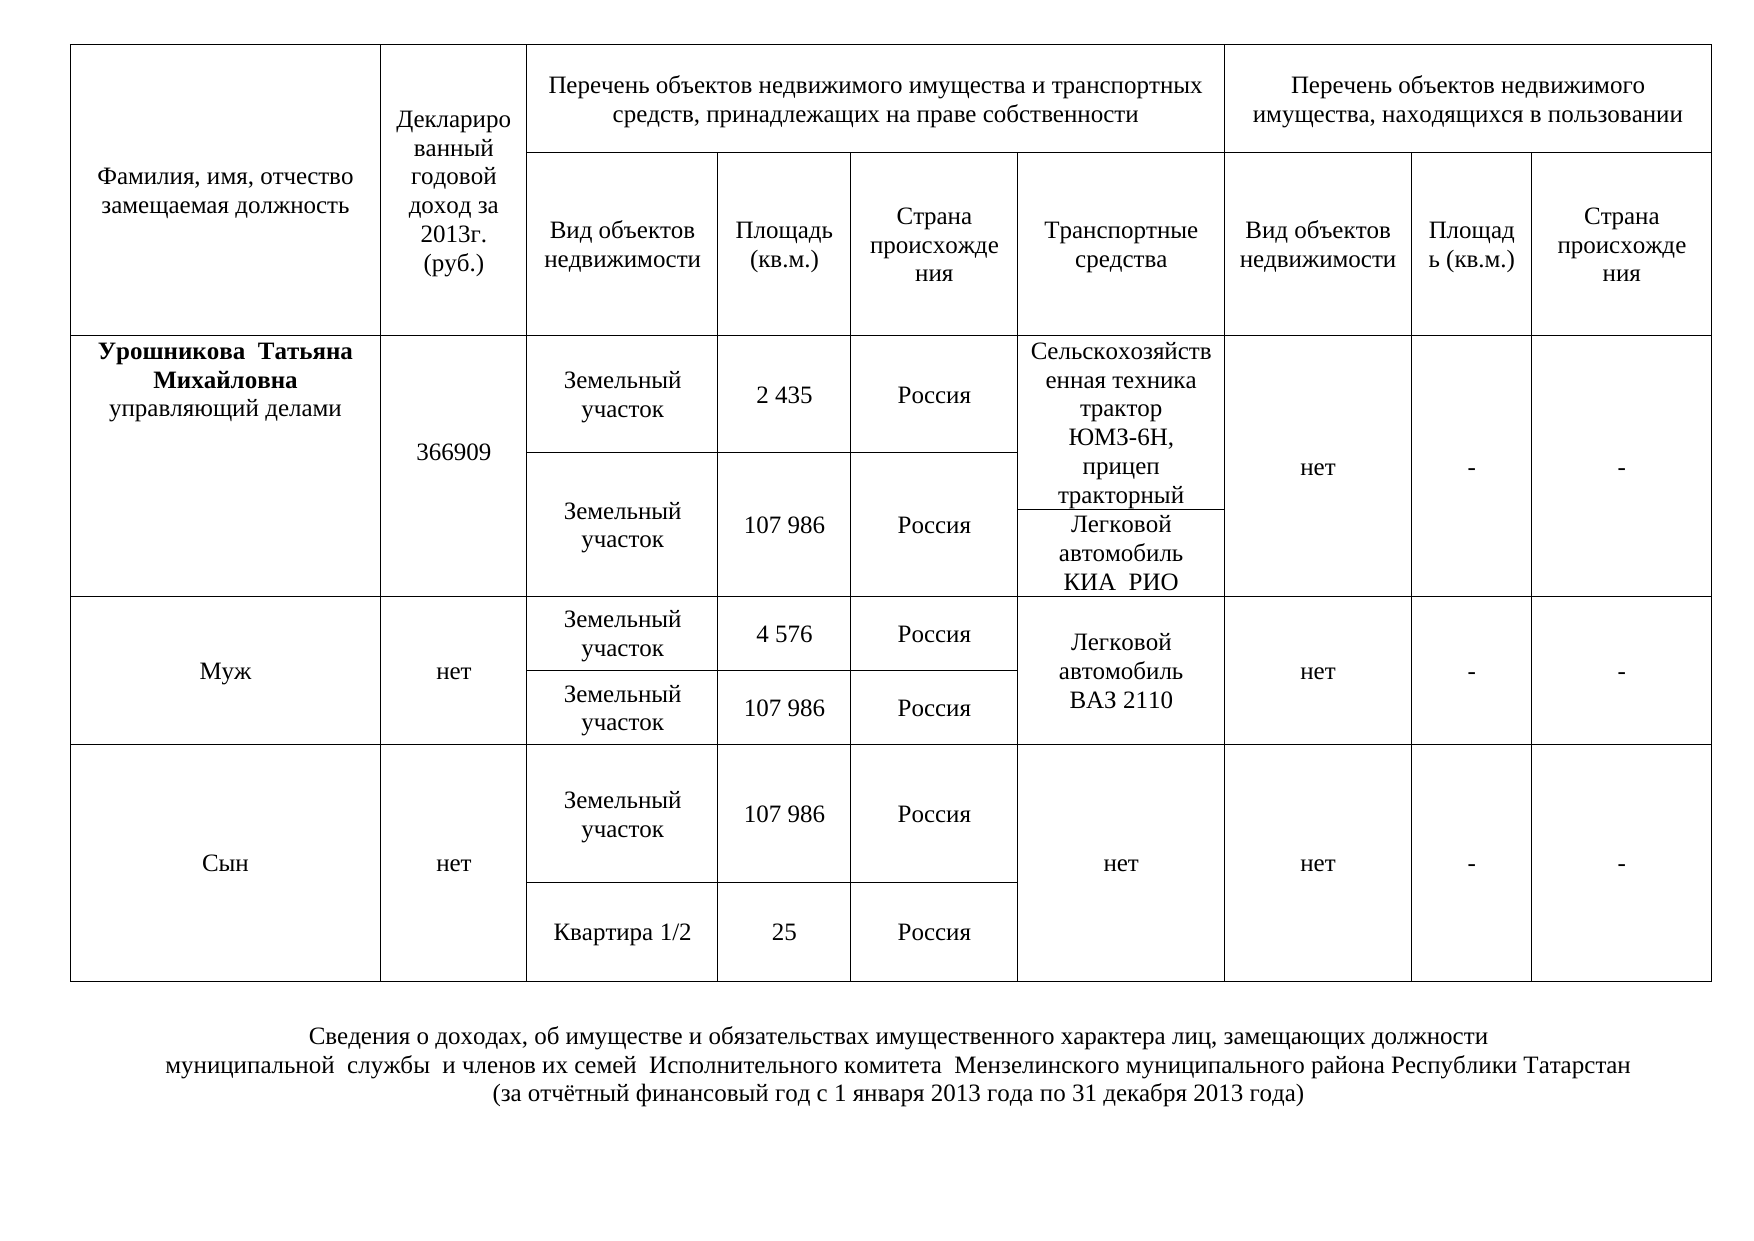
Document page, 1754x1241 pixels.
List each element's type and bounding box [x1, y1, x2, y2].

table_header [59, 44, 1728, 1140]
